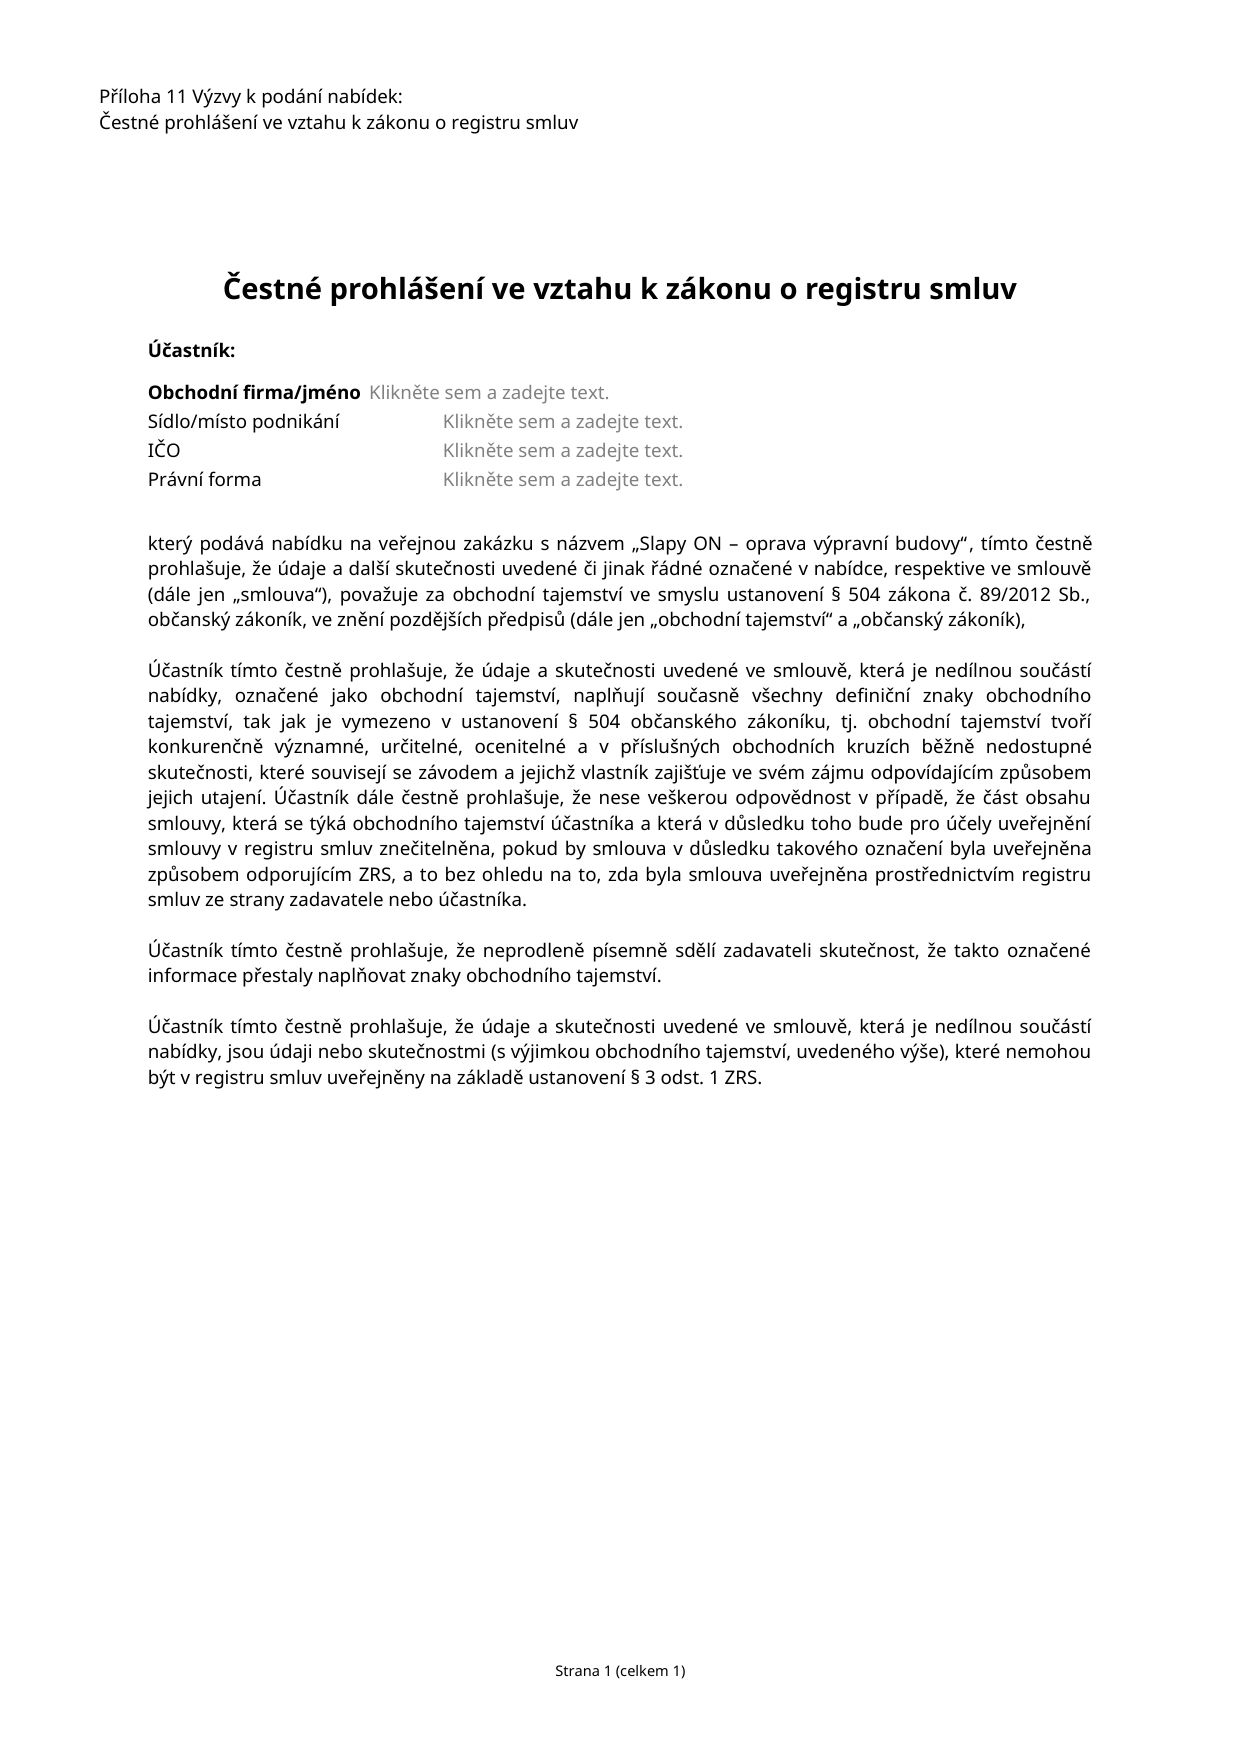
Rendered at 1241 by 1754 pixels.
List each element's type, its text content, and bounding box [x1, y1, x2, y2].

text Sídlo/místo podnikání [148, 405, 1093, 434]
text který podává nabídku na veřejnou zakázku s názvem „Slapy ON – oprava výpravní budovy“, tímto čestně prohlašuje, že údaje a další skutečnosti uvedené či jinak řádné označené v nabídce, respektive ve smlouvě (dále jen „smlouva“), považuje za obchodní tajemství ve smyslu ustanovení § 504 zákona č. 89/2012 Sb., občanský zákoník, ve znění pozdějších předpisů (dále jen „obchodní tajemství“ a „občanský zákoník), [148, 530, 1093, 632]
text Právní forma [148, 463, 1093, 492]
text Účastník tímto čestně prohlašuje, že neprodleně písemně sdělí zadavateli skutečnost, že takto označené informace přestaly naplňovat znaky obchodního tajemství. [148, 937, 1093, 988]
text Účastník: [148, 333, 1093, 364]
text Účastník tímto čestně prohlašuje, že údaje a skutečnosti uvedené ve smlouvě, která je nedílnou součástí nabídky, označené jako obchodní tajemství, naplňují současně všechny definiční znaky obchodního tajemství, tak jak je vymezeno v ustanovení § 504 občanského zákoníku, tj. obchodní tajemství tvoří konkurenčně významné, určitelné, ocenitelné a v příslušných obchodních kruzích běžně nedostupné skutečnosti, které souvisejí se závodem a jejichž vlastník zajišťuje ve svém zájmu odpovídajícím způsobem jejich utajení. Účastník dále čestně prohlašuje, že nese veškerou odpovědnost v případě, že část obsahu smlouvy, která se týká obchodního tajemství účastníka a která v důsledku toho bude pro účely uveřejnění smlouvy v registru smluv znečitelněna, pokud by smlouva v důsledku takového označení byla uveřejněna způsobem odporujícím ZRS, a to bez ohledu na to, zda byla smlouva uveřejněna prostřednictvím registru smluv ze strany zadavatele nebo účastníka. [148, 657, 1093, 912]
text Účastník tímto čestně prohlašuje, že údaje a skutečnosti uvedené ve smlouvě, která je nedílnou součástí nabídky, jsou údaji nebo skutečnostmi (s výjimkou obchodního tajemství, uvedeného výše), které nemohou být v registru smluv uveřejněny na základě ustanovení § 3 odst. 1 ZRS. [148, 1013, 1093, 1090]
text Obchodní firma/jméno [148, 376, 1093, 405]
text IČO [148, 434, 1093, 463]
title Čestné prohlášení ve vztahu k zákonu o registru smluv [148, 268, 1093, 308]
